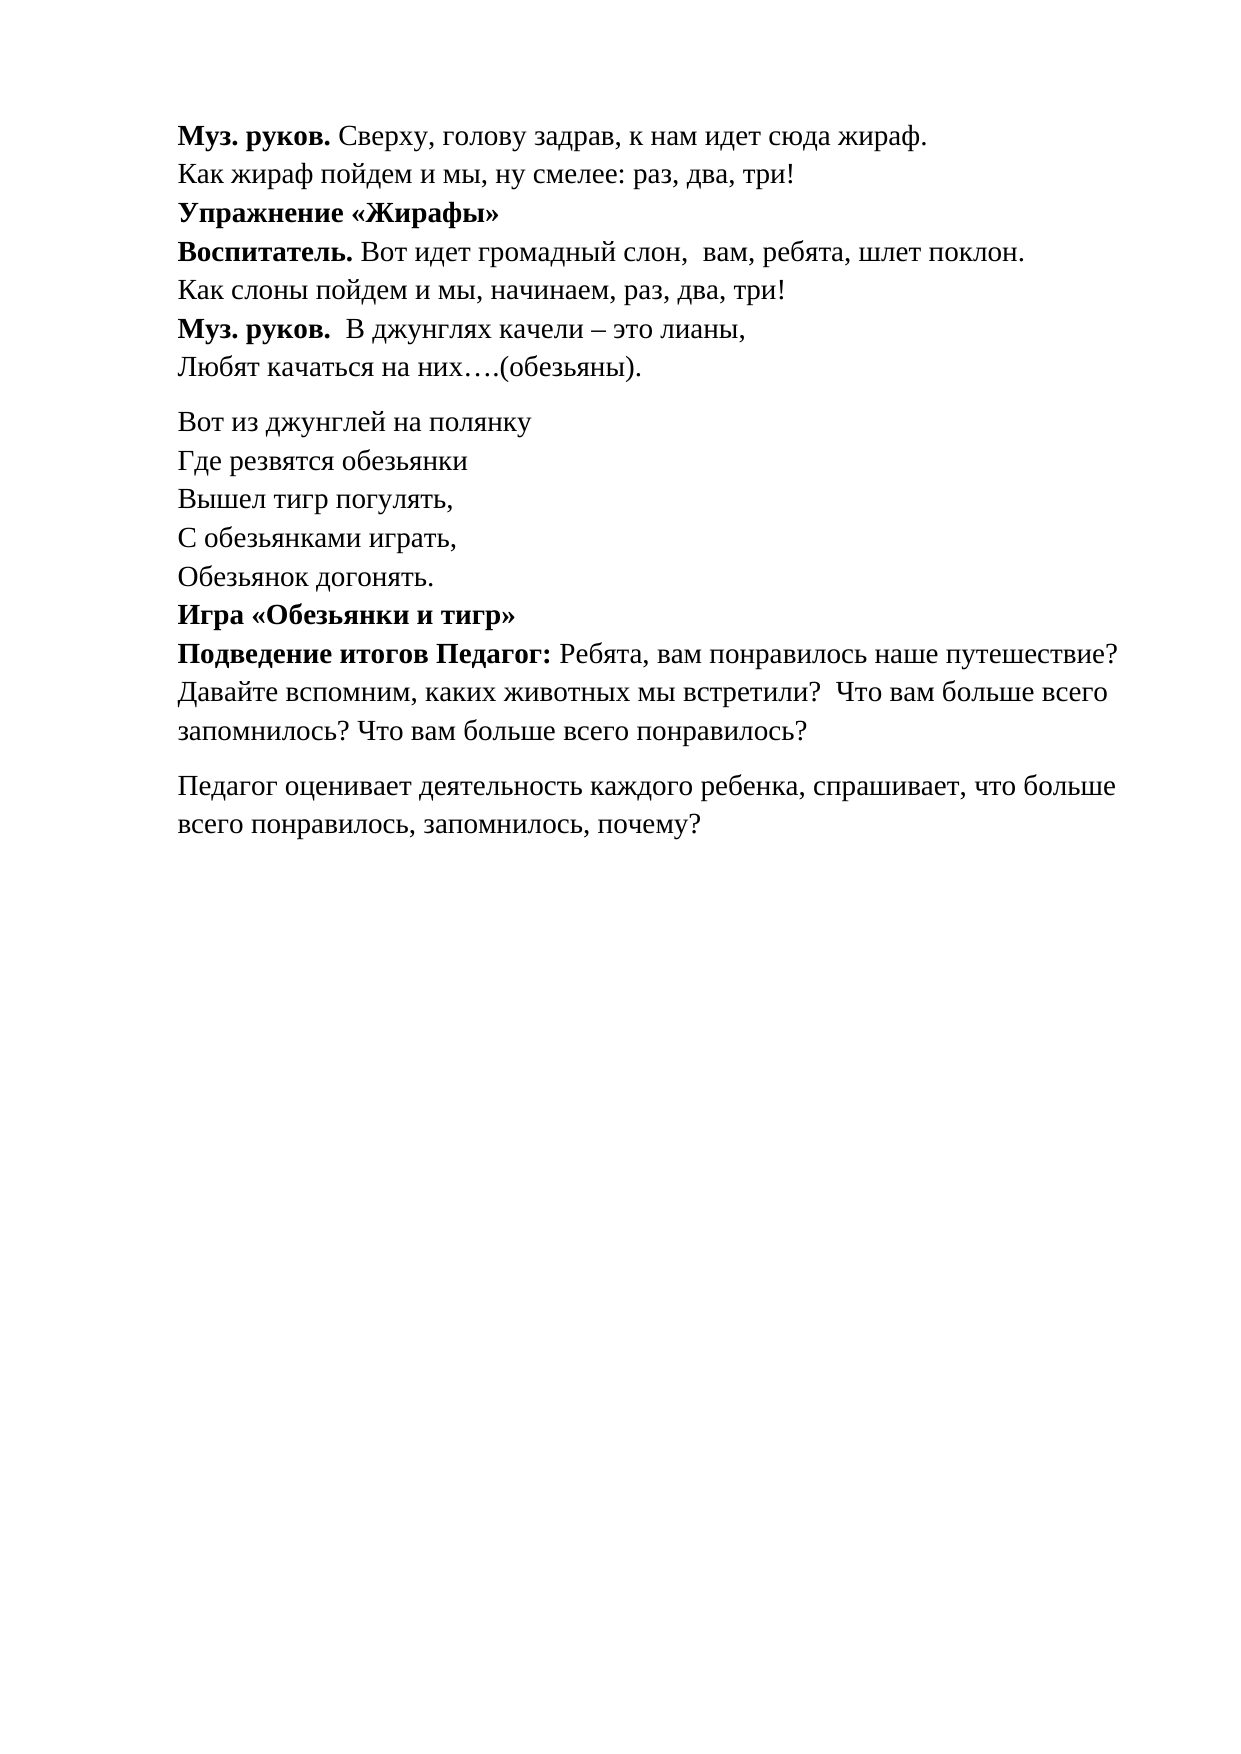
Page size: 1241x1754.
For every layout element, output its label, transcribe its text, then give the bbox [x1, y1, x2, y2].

text Вышел тигр погулять, [177, 482, 1152, 515]
text Педагог оценивает деятельность каждого ребенка, спрашивает, что больше всего понравилось, запомнилось, почему? [177, 768, 1152, 840]
text Как слоны пойдем и мы, начинаем, раз, два, три! [177, 272, 1152, 306]
text Подведение итогов Педагог: Ребята, вам понравилось наше путешествие? Давайте вспомним, каких животных мы встретили? Что вам больше всего запомнилось? Что вам больше всего понравилось? [177, 636, 1152, 746]
text Как жираф пойдем и мы, ну смелее: раз, два, три! [177, 157, 1152, 190]
text Муз. руков. В джунглях качели – это лианы, Любят качаться на них….(обезьяны). [177, 311, 1152, 383]
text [177, 118, 1152, 152]
text Игра «Обезьянки и тигр» [177, 597, 1152, 631]
text Обезьянок догонять. [177, 559, 1152, 592]
text С обезьянками играть, [177, 520, 1152, 554]
text Упражнение «Жирафы» [177, 195, 1152, 229]
text Воспитатель. Вот идет громадный слон, вам, ребята, шлет поклон. [177, 234, 1152, 267]
text Вот из джунглей на полянку [177, 404, 1152, 438]
text Где резвятся обезьянки [177, 443, 1152, 477]
